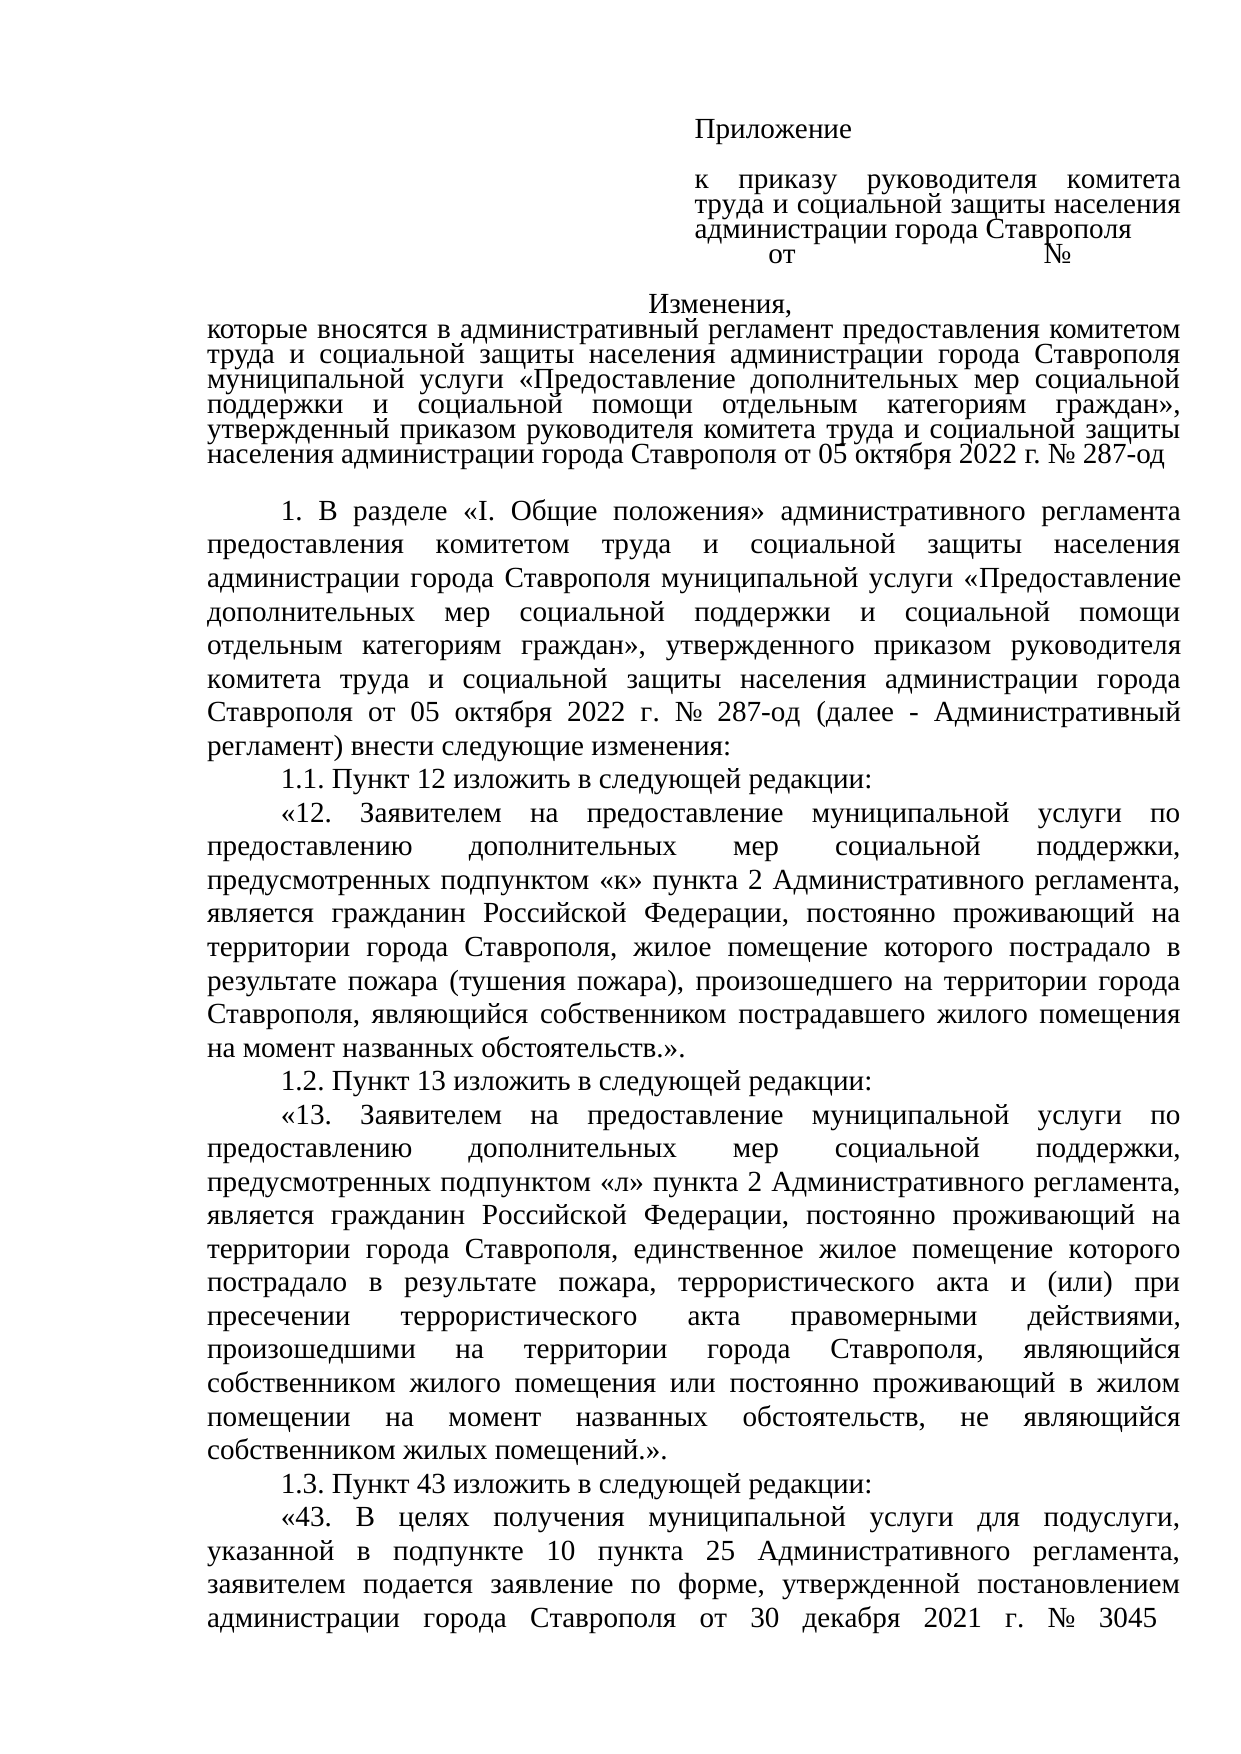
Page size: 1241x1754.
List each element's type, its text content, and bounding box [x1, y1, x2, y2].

text 1.2. Пункт 13 изложить в следующей редакции: [207, 1063, 1181, 1097]
title 1. В разделе «I. Общие положения» административного регламента предоставления комитетом труда и социальной защиты населения администрации города Ставрополя муниципальной услуги «Предоставление дополнительных мер социальной поддержки и социальной помощи отдельным категориям граждан», утвержденного приказом руководителя комитета труда и социальной защиты населения администрации города Ставрополя от 05 октября 2022 г. № 287-од (далее - Административный регламент) внести следующие изменения: [207, 627, 1181, 761]
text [207, 1499, 1181, 1633]
text «12. Заявителем на предоставление муниципальной услуги по предоставлению дополнительных мер социальной поддержки, предусмотренных подпунктом «к» пункта 2 Административного регламента, является гражданин Российской Федерации, постоянно проживающий на территории города Ставрополя, жилое помещение которого пострадало в результате пожара (тушения пожара), произошедшего на территории города Ставрополя, являющийся собственником пострадавшего жилого помещения на момент названных обстоятельств.». [207, 795, 1181, 1063]
text Приложение [620, 118, 1181, 143]
text «13. Заявителем на предоставление муниципальной услуги по предоставлению дополнительных мер социальной поддержки, предусмотренных подпунктом «л» пункта 2 Административного регламента, является гражданин Российской Федерации, постоянно проживающий на территории города Ставрополя, единственное жилое помещение которого пострадало в результате пожара, террористического акта и (или) при пресечении террористического акта правомерными действиями, произошедшими на территории города Ставрополя, являющийся собственником жилого помещения или постоянно проживающий в жилом помещении на момент названных обстоятельств, не являющийся собственником жилых помещений.». [207, 1097, 1181, 1466]
text 1.3. Пункт 43 изложить в следующей редакции: [207, 1466, 1181, 1499]
text которые вносятся в административный регламент предоставления комитетом труда и социальной защиты населения администрации города Ставрополя муниципальной услуги «Предоставление дополнительных мер социальной поддержки и социальной помощи отдельным категориям граждан», утвержденный приказом руководителя комитета труда и социальной защиты населения администрации города Ставрополя от 05 октября 2022 г. № 287-од [207, 318, 1181, 468]
text Изменения, [207, 293, 1181, 318]
title 1. В разделе «I. Общие положения» административного регламента предоставления комитетом труда и социальной защиты населения администрации города Ставрополя муниципальной услуги «Предоставление дополнительных мер социальной поддержки и социальной помощи отдельным категориям граждан», утвержденного приказом руководителя комитета труда и социальной защиты населения администрации города Ставрополя от 05 октября 2022 г. № 287-од (далее - Административный регламент) внести следующие изменения: [207, 493, 1181, 594]
text к приказу руководителя комитета труда и социальной защиты населения администрации города Ставрополя [694, 168, 1181, 243]
text от № [694, 243, 1181, 268]
text 1.1. Пункт 12 изложить в следующей редакции: [207, 761, 1181, 795]
